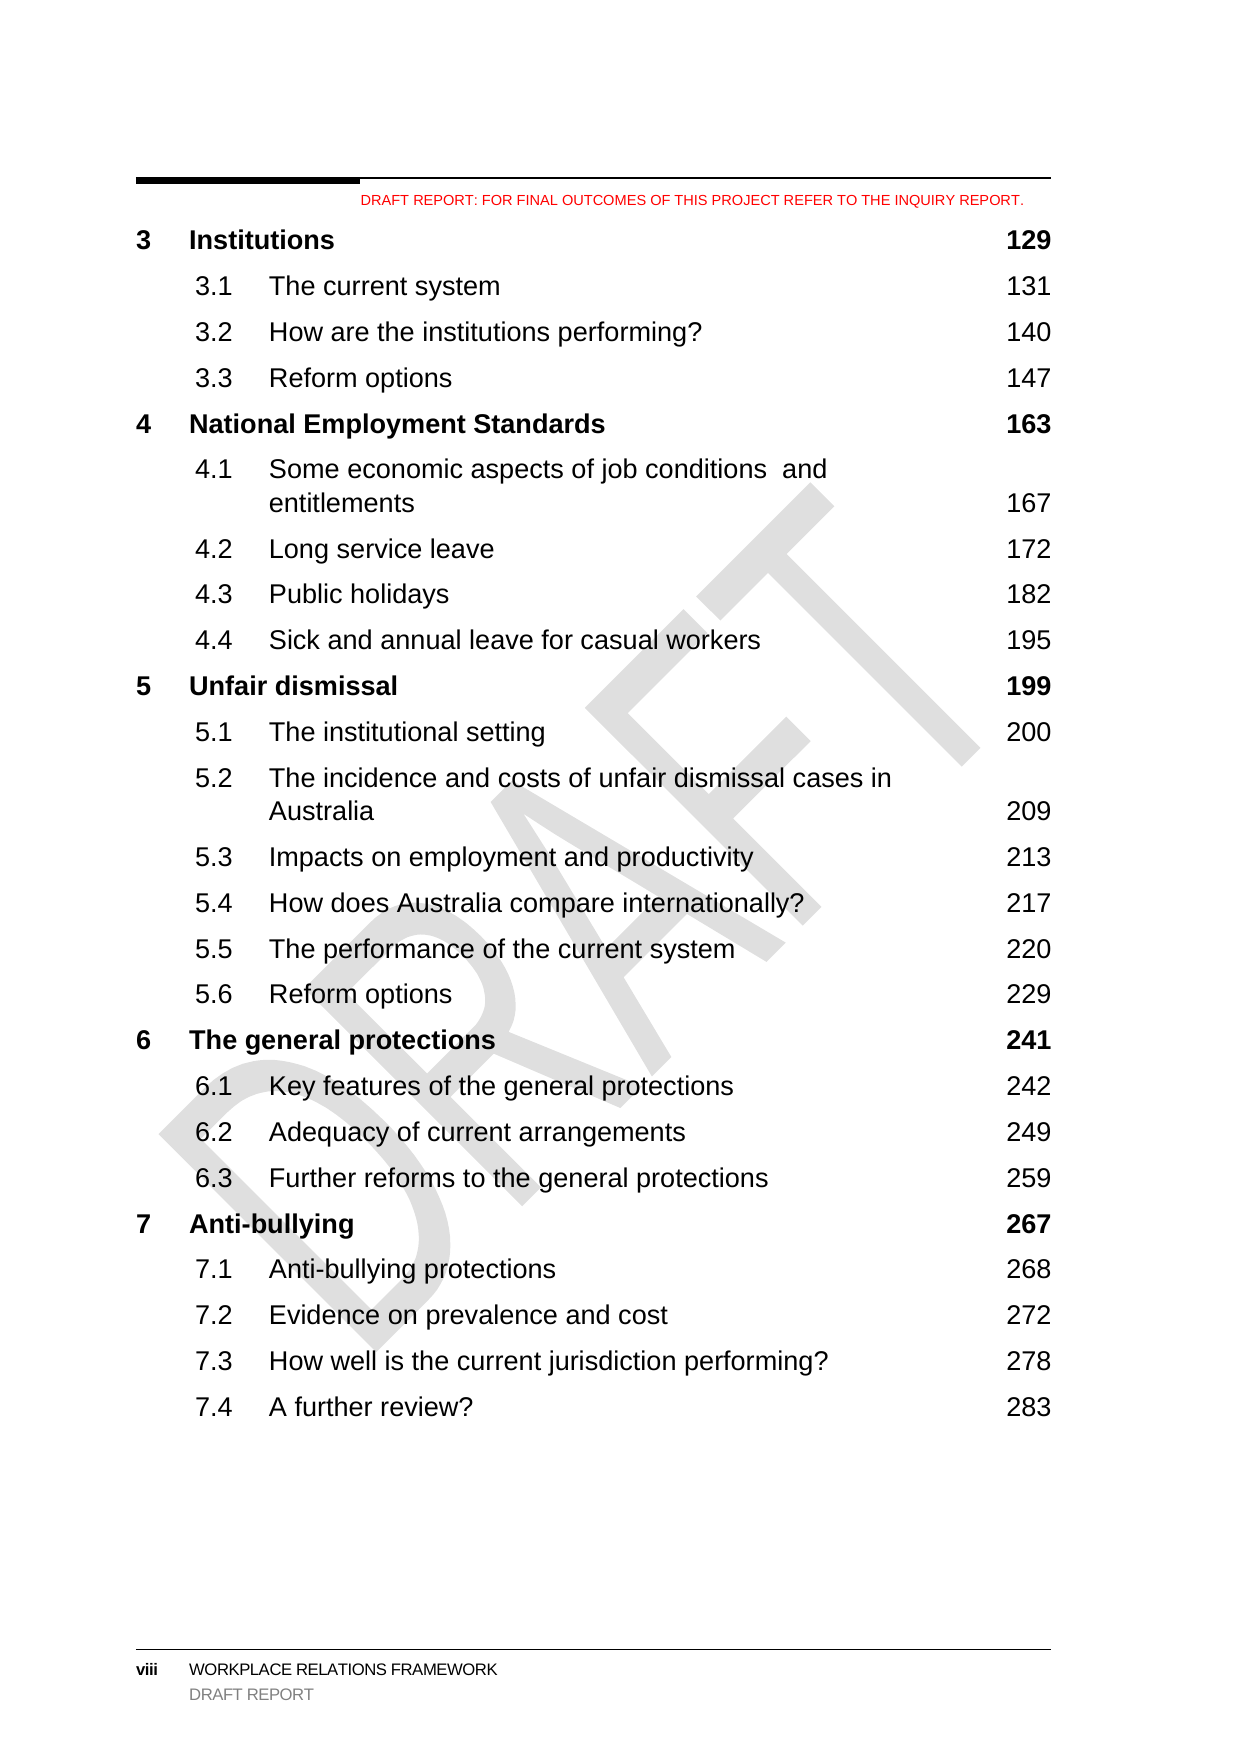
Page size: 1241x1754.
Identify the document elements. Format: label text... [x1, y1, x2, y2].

text 5.2 The incidence and costs of unfair dismissal cases in Australia 209 [195, 761, 963, 827]
text 5.5 The performance of the current system 220 [195, 931, 963, 965]
text 3.1 The current system 131 [195, 269, 963, 302]
text 5.6 Reform options 229 [195, 977, 963, 1011]
text 7.2 Evidence on prevalence and cost 272 [195, 1298, 963, 1331]
text 7.3 How well is the current jurisdiction performing? 278 [195, 1344, 963, 1377]
text 5.3 Impacts on employment and productivity 213 [195, 840, 963, 873]
text 4.4 Sick and annual leave for casual workers 195 [195, 623, 963, 656]
text 4.3 Public holidays 182 [195, 577, 963, 611]
text 7 Anti-bullying 267 [136, 1206, 963, 1240]
text 6.3 Further reforms to the general protections 259 [195, 1161, 963, 1194]
text 5 Unfair dismissal 199 [136, 669, 963, 702]
text 7.4 A further review? 283 [195, 1390, 963, 1423]
text 6 The general protections 241 [136, 1023, 963, 1056]
text 5.1 The institutional setting 200 [195, 715, 963, 748]
text 7.1 Anti-bullying protections 268 [195, 1252, 963, 1286]
text 6.2 Adequacy of current arrangements 249 [195, 1115, 963, 1148]
text 5.4 How does Australia compare internationally? 217 [195, 886, 963, 919]
text 3 Institutions 129 [136, 223, 963, 256]
text 4.2 Long service leave 172 [195, 531, 963, 565]
text 4.1 Some economic aspects of job conditions and entitlements 167 [195, 452, 963, 519]
text 6.1 Key features of the general protections 242 [195, 1069, 963, 1102]
text 3.3 Reform options 147 [195, 361, 963, 394]
text 3.2 How are the institutions performing? 140 [195, 315, 963, 348]
text 4 National Employment Standards 163 [136, 406, 963, 440]
